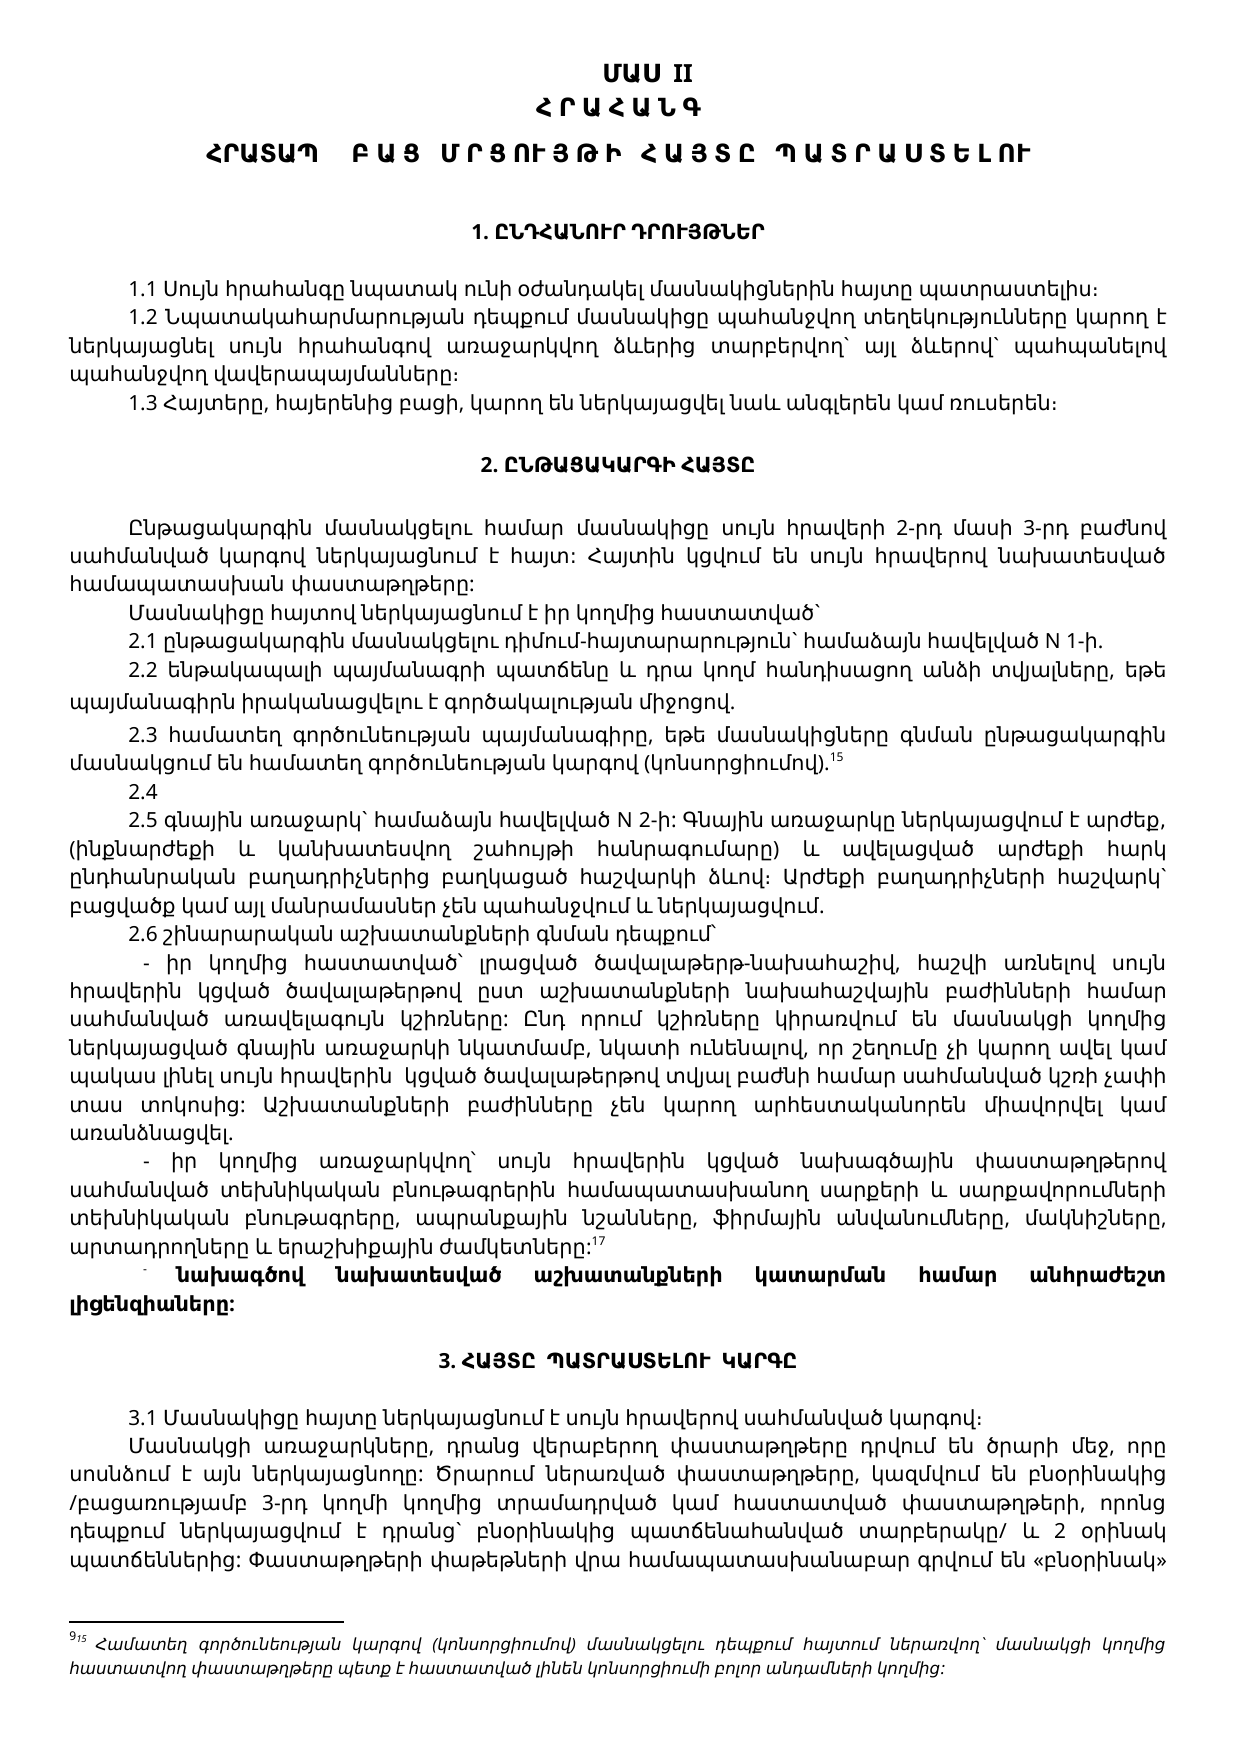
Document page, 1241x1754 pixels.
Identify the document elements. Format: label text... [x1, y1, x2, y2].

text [69, 1431, 1167, 1573]
text 2.6 շինարարական աշխատանքների գնման դեպքում՝ [69, 919, 1167, 948]
text 2.1 ընթացակարգին մասնակցելու դիմում-հայտարարություն` համաձայն հավելված N 1-ի. [69, 626, 1167, 655]
text 2.4 [69, 777, 1167, 805]
text ՀՐԱՏԱՊ Բ Ա Ց Մ Ր Ց ՈՒ Յ Թ Ի Հ Ա Յ Տ Ը Պ Ա Տ Ր Ա Ս Տ Ե Լ ՈՒ [69, 136, 1167, 170]
text ՄԱՍ II [69, 56, 1167, 89]
text 2. ԸՆԹԱՑԱԿԱՐԳԻ ՀԱՅՏԸ [69, 450, 1167, 479]
text 1.3 Հայտերը, հայերենից բացի, կարող են ներկայացվել նաև անգլերեն կամ ռուսերեն։ [69, 388, 1167, 416]
text Ընթացակարգին մասնակցելու համար մասնակիցը սույն հրավերի 2-րդ մասի 3-րդ բաժնով սահմանված կարգով ներկայացնում է հայտ: Հայտին կցվում են սույն հրավերով նախատեսված համապատասխան փաստաթղթերը: [69, 513, 1167, 598]
text 2.5 գնային առաջարկ` համաձայն հավելված N 2-ի: Գնային առաջարկը ներկայացվում է արժեք, (ինքնարժեքի և կանխատեսվող շահույթի հանրագումարը) և ավելացված արժեքի հարկ ընդհանրական բաղադրիչներից բաղկացած հաշվարկի ձևով։ Արժեքի բաղադրիչների հաշվարկ` բացվածք կամ այլ մանրամասներ չեն պահանջվում և ներկայացվում. [69, 805, 1167, 919]
text - նախագծով նախատեսված աշխատանքների կատարման համար անհրաժեշտ լիցենզիաները: [69, 1260, 1167, 1317]
text 2.2 ենթակապալի պայմանագրի պատճենը և դրա կողմ հանդիսացող անձի տվյալները, եթե պայմանագիրն իրականացվելու է գործակալության միջոցով. [69, 655, 1167, 716]
text 3. ՀԱՅՏԸ ՊԱՏՐԱՍՏԵԼՈՒ ԿԱՐԳԸ [69, 1346, 1167, 1374]
text 1.2 Նպատակահարմարության դեպքում մասնակիցը պահանջվող տեղեկությունները կարող է ներկայացնել սույն հրահանգով առաջարկվող ձևերից տարբերվող` այլ ձևերով` պահպանելով պահանջվող վավերապայմանները։ [69, 302, 1167, 388]
text 1. ԸՆԴՀԱՆՈՒՐ ԴՐՈՒՅԹՆԵՐ [69, 217, 1167, 245]
text 1.1 Սույն հրահանգը նպատակ ունի օժանդակել մասնակիցներին հայտը պատրաստելիս։ [69, 274, 1167, 302]
text - իր կողմից առաջարկվող՝ սույն հրավերին կցված նախագծային փաստաթղթերով սահմանված տեխնիկական բնութագրերին համապատասխանող սարքերի և սարքավորումների տեխնիկական բնութագրերը, ապրանքային նշանները, ֆիրմային անվանումները, մակնիշները, արտադրողները և երաշխիքային ժամկետները:17 [69, 1147, 1167, 1260]
text - իր կողմից հաստատված՝ լրացված ծավալաթերթ-նախահաշիվ, հաշվի առնելով սույն հրավերին կցված ծավալաթերթով ըստ աշխատանքների նախահաշվային բաժինների համար սահմանված առավելագույն կշիռները: Ընդ որում կշիռները կիրառվում են մասնակցի կողմից ներկայացված գնային առաջարկի նկատմամբ, նկատի ունենալով, որ շեղումը չի կարող ավել կամ պակաս լինել սույն հրավերին կցված ծավալաթերթով տվյալ բաժնի համար սահմանված կշռի չափի տաս տոկոսից: Աշխատանքների բաժինները չեն կարող արհեստականորեն միավորվել կամ առանձնացվել. [69, 948, 1167, 1147]
text 3.1 Մասնակիցը հայտը ներկայացնում է սույն հրավերով սահմանված կարգով։ [69, 1403, 1167, 1431]
text Հ Ր Ա Հ Ա Ն Գ [69, 89, 1167, 124]
text Մասնակիցը հայտով ներկայացնում է իր կողմից հաստատված` [69, 598, 1167, 626]
text 2.3 համատեղ գործունեության պայմանագիրը, եթե մասնակիցները գնման ընթացակարգին մասնակցում են համատեղ գործունեության կարգով (կոնսորցիումով).15 [69, 720, 1167, 777]
